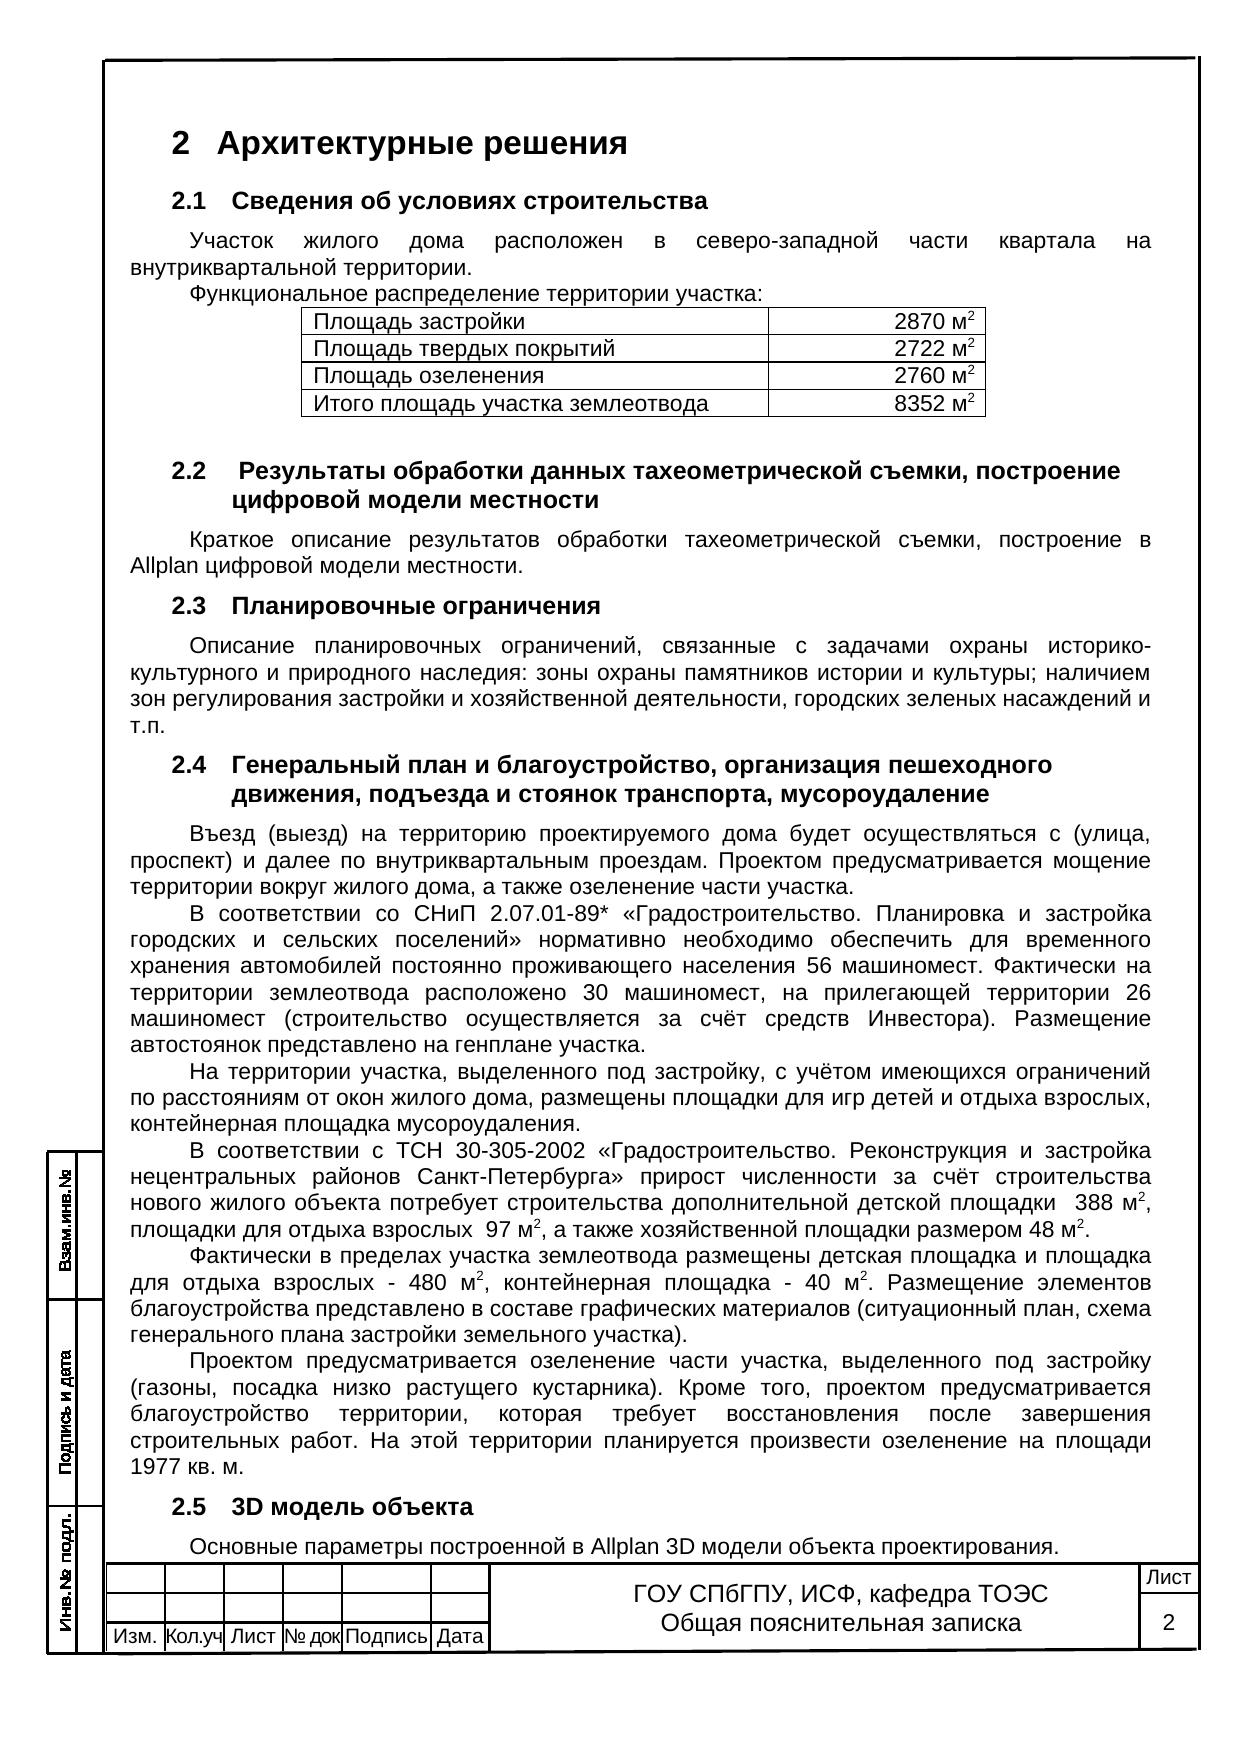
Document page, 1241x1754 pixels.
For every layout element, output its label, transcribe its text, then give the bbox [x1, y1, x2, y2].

subtitle Генеральный план и благоустройство, организация пешеходного движения, подъезда и стоянок транспорта, мусороудаление [171, 750, 1152, 808]
text На территории участка, выделенного под застройку, с учётом имеющихся ограничений по расстояниям от окон жилого дома, размещены площадки для игр детей и отдыха взрослых, контейнерная площадка мусороудаления. [130, 1058, 1152, 1137]
table_header [769, 308, 985, 334]
table_cell [769, 363, 985, 389]
subtitle 3D модель объекта [171, 1492, 1152, 1521]
table_cell Площадь озеленения [302, 363, 768, 389]
subtitle Планировочные ограничения [171, 591, 1152, 620]
text Краткое описание результатов обработки тахеометрической съемки, построение в Allplan цифровой модели местности. [130, 526, 1152, 579]
text Описание планировочных ограничений, связанные с задачами охраны историко-культурного и природного наследия: зоны охраны памятников истории и культуры; наличием зон регулирования застройки и хозяйственной деятельности, городских зеленых насаждений и т.п. [130, 632, 1152, 738]
text В соответствии с ТСН 30-305-2002 «Градостроительство. Реконструкция и застройка нецентральных районов Санкт-Петербурга» прирост численности за счёт строительства нового жилого объекта потребует строительства дополнительной детской площадки 388 м2, площадки для отдыха взрослых 97 м2, а также хозяйственной площадки размером . [130, 1137, 1152, 1242]
text В соответствии со СНиП 2.07.01-89* «Градостроительство. Планировка и застройка городских и сельских поселений» нормативно необходимо обеспечить для временного хранения автомобилей постоянно проживающего населения 56 машиномест. Фактически на территории землеотвода расположено 30 машиномест, на прилегающей территории 26 машиномест (строительство осуществляется за счёт средств Инвестора). Размещение автостоянок представлено на генплане участка. [130, 899, 1152, 1058]
text Основные параметры построенной в Allplan 3D модели объекта проектирования. [130, 1533, 1152, 1559]
text Въезд (выезд) на территорию проектируемого дома будет осуществляться с (улица, проспект) и далее по внутриквартальным проездам. Проектом предусматривается мощение территории вокруг жилого дома, а также озеленение части участка. [130, 820, 1152, 899]
table_cell [769, 335, 985, 361]
table_cell [769, 390, 985, 416]
subtitle Результаты обработки данных тахеометрической съемки, построение цифровой модели местности [171, 456, 1152, 513]
subtitle Архитектурные решения [171, 123, 1175, 161]
text Функциональное распределение территории участка: [130, 280, 1152, 307]
text Участок жилого дома расположен в северо-западной части квартала на внутриквартальной территории. [130, 227, 1152, 280]
table_cell Площадь твердых покрытий [302, 335, 768, 361]
text Фактически в пределах участка землеотвода размещены детская площадка и площадка для отдыха взрослых - , контейнерная площадка - . Размещение элементов благоустройства представлено в составе графических материалов (ситуационный план, схема генерального плана застройки земельного участка). [130, 1242, 1152, 1347]
table_header Площадь застройки [302, 308, 768, 334]
table_cell Итого площадь участка землеотвода [302, 390, 768, 416]
subtitle Сведения об условиях строительства [171, 186, 1152, 215]
text Проектом предусматривается озеленение части участка, выделенного под застройку (газоны, посадка низко растущего кустарника). Кроме того, проектом предусматривается благоустройство территории, которая требует восстановления после завершения строительных работ. На этой территории планируется произвести озеленение на площади . [130, 1347, 1152, 1479]
